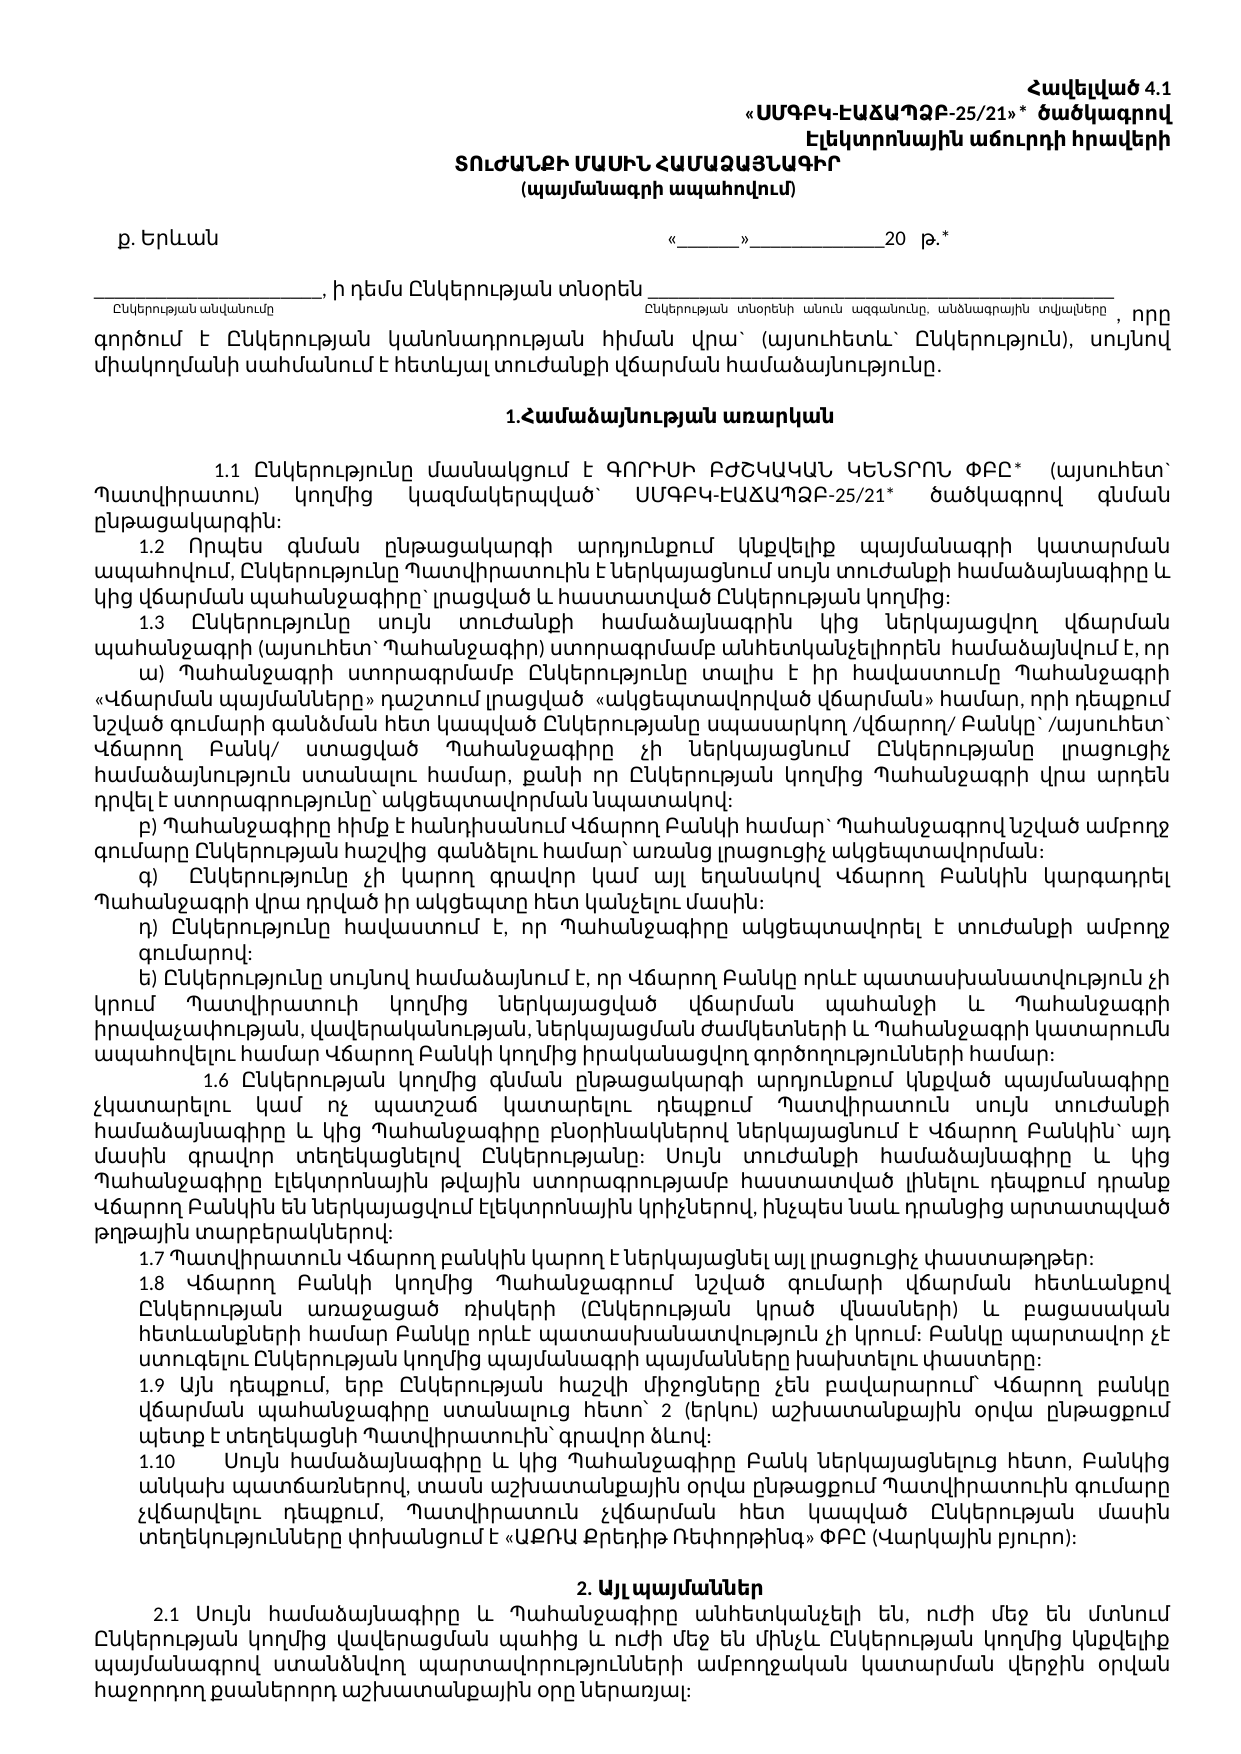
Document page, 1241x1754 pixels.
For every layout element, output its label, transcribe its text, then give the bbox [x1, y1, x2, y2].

text Էլեկտրոնային աճուրդի հրավերի [94, 126, 1171, 151]
text (պայմանագրի ապահովում) [94, 177, 1171, 199]
text 1.3 Ընկերությունը սույն տուժանքի համաձայնագրին կից ներկայացվող վճարման պահանջագրի (այսուհետ` Պահանջագիր) ստորագրմամբ անհետկանչելիորեն համաձայնվում է, որ [94, 609, 1171, 660]
text 1.9 Այն դեպքում, երբ Ընկերության հաշվի միջոցները չեն բավարարում՝ Վճարող բանկը վճարման պահանջագիրը ստանալուց հետո՝ 2 (երկու) աշխատանքային օրվա ընթացքում պետք է տեղեկացնի Պատվիրատուին՝ գրավոր ձևով: [138, 1372, 1171, 1448]
text 1.10 Սույն համաձայնագիրը և կից Պահանջագիրը Բանկ ներկայացնելուց հետո, Բանկից անկախ պատճառներով, տասն աշխատանքային օրվա ընթացքում Պատվիրատուին գումարը չվճարվելու դեպքում, Պատվիրատուն չվճարման հետ կապված Ընկերության մասին տեղեկությունները փոխանցում է «ԱՔՌԱ Քրեդիթ Ռեփորթինգ» ՓԲԸ (Վարկային բյուրո): [138, 1448, 1171, 1550]
text ք. Երևան «______»_____________20 թ.* [94, 225, 1171, 250]
text 1.Համաձայնության առարկան [169, 403, 1171, 428]
text դ) Ընկերությունը հավաստում է, որ Պահանջագիրը ակցեպտավորել է տուժանքի ամբողջ գումարով: [138, 914, 1171, 965]
text 1.2 Որպես գնման ընթացակարգի արդյունքում կնքվելիք պայմանագրի կատարման ապահովում, Ընկերությունը Պատվիրատուին է ներկայացնում սույն տուժանքի համաձայնագիրը և կից վճարման պահանջագիրը` լրացված և հաստատված Ընկերության կողմից: [94, 533, 1171, 609]
text 1.8 Վճարող Բանկի կողմից Պահանջագրում նշված գումարի վճարման հետևանքով Ընկերության առաջացած ռիսկերի (Ընկերության կրած վնասների) և բացասական հետևանքների համար Բանկը որևէ պատասխանատվություն չի կրում: Բանկը պարտավոր չէ ստուգելու Ընկերության կողմից պայմանագրի պայմանները խախտելու փաստերը: [138, 1270, 1171, 1372]
text «ՍՄԳԲԿ-ԷԱՃԱՊՁԲ-25/21»* ծածկագրով [94, 100, 1171, 126]
text 2.1 Սույն համաձայնագիրը և Պահանջագիրը անհետկանչելի են, ուժի մեջ են մտնում Ընկերության կողմից վավերացման պահից և ուժի մեջ են մինչև Ընկերության կողմից կնքվելիք պայմանագրով ստանձնվող պարտավորությունների ամբողջական կատարման վերջին օրվան հաջորդող քսաներորդ աշխատանքային օրը ներառյալ: [94, 1601, 1171, 1702]
text ______________________, ի դեմս Ընկերության տնօրեն _____________________________________________ [94, 276, 1171, 301]
text Ընկերության անվանումը Ընկերության տնօրենի անուն ազգանունը, անձնագրային տվյալները , որը գործում է Ընկերության կանոնադրության հիման վրա` (այսուհետև` Ընկերություն), սույնով միակողմանի սահմանում է հետևյալ տուժանքի վճարման համաձայնությունը. [94, 301, 1171, 377]
text Հավելված 4.1 [94, 75, 1171, 100]
text 1.6 Ընկերության կողմից գնման ընթացակարգի արդյունքում կնքված պայմանագիրը չկատարելու կամ ոչ պատշաճ կատարելու դեպքում Պատվիրատուն սույն տուժանքի համաձայնագիրը և կից Պահանջագիրը բնօրինակներով ներկայացնում է Վճարող Բանկին` այդ մասին գրավոր տեղեկացնելով Ընկերությանը: Սույն տուժանքի համաձայնագիրը և կից Պահանջագիրը էլեկտրոնային թվային ստորագրությամբ հաստատված լինելու դեպքում դրանք Վճարող Բանկին են ներկայացվում էլեկտրոնային կրիչներով, ինչպես նաև դրանցից արտատպված թղթային տարբերակներով: [94, 1067, 1171, 1245]
text 2. Այլ պայմաններ [169, 1575, 1171, 1601]
text 1.1 Ընկերությունը մասնակցում է ԳՈՐԻՍԻ ԲԺՇԿԱԿԱՆ ԿԵՆՏՐՈՆ ՓԲԸ* (այսուհետ` Պատվիրատու) կողմից կազմակերպված` ՍՄԳԲԿ-ԷԱՃԱՊՁԲ-25/21* ծածկագրով գնման ընթացակարգին: [94, 457, 1171, 533]
text ՏՈւԺԱՆՔԻ ՄԱՍԻՆ ՀԱՄԱՁԱՅՆԱԳԻՐ [94, 151, 1171, 177]
text բ) Պահանջագիրը հիմք է հանդիսանում Վճարող Բանկի համար` Պահանջագրով նշված ամբողջ գումարը Ընկերության հաշվից գանձելու համար՝ առանց լրացուցիչ ակցեպտավորման: [94, 813, 1171, 864]
text գ) Ընկերությունը չի կարող գրավոր կամ այլ եղանակով Վճարող Բանկին կարգադրել Պահանջագրի վրա դրված իր ակցեպտը հետ կանչելու մասին: [94, 864, 1171, 914]
text ե) Ընկերությունը սույնով համաձայնում է, որ Վճարող Բանկը որևէ պատասխանատվություն չի կրում Պատվիրատուի կողմից ներկայացված վճարման պահանջի և Պահանջագրի իրավաչափության, վավերականության, ներկայացման ժամկետների և Պահանջագրի կատարումն ապահովելու համար Վճարող Բանկի կողմից իրականացվող գործողությունների համար: [94, 965, 1171, 1067]
text 1.7 Պատվիրատուն Վճարող բանկին կարող է ներկայացնել այլ լրացուցիչ փաստաթղթեր: [138, 1245, 1171, 1270]
text ա) Պահանջագրի ստորագրմամբ Ընկերությունը տալիս է իր հավաստումը Պահանջագրի «Վճարման պայմանները» դաշտում լրացված «ակցեպտավորված վճարման» համար, որի դեպքում նշված գումարի գանձման հետ կապված Ընկերությանը սպասարկող /վճարող/ Բանկը` /այսուհետ` Վճարող Բանկ/ ստացված Պահանջագիրը չի ներկայացնում Ընկերությանը լրացուցիչ համաձայնություն ստանալու համար, քանի որ Ընկերության կողմից Պահանջագրի վրա արդեն դրվել է ստորագրությունը՝ ակցեպտավորման նպատակով: [94, 660, 1171, 813]
